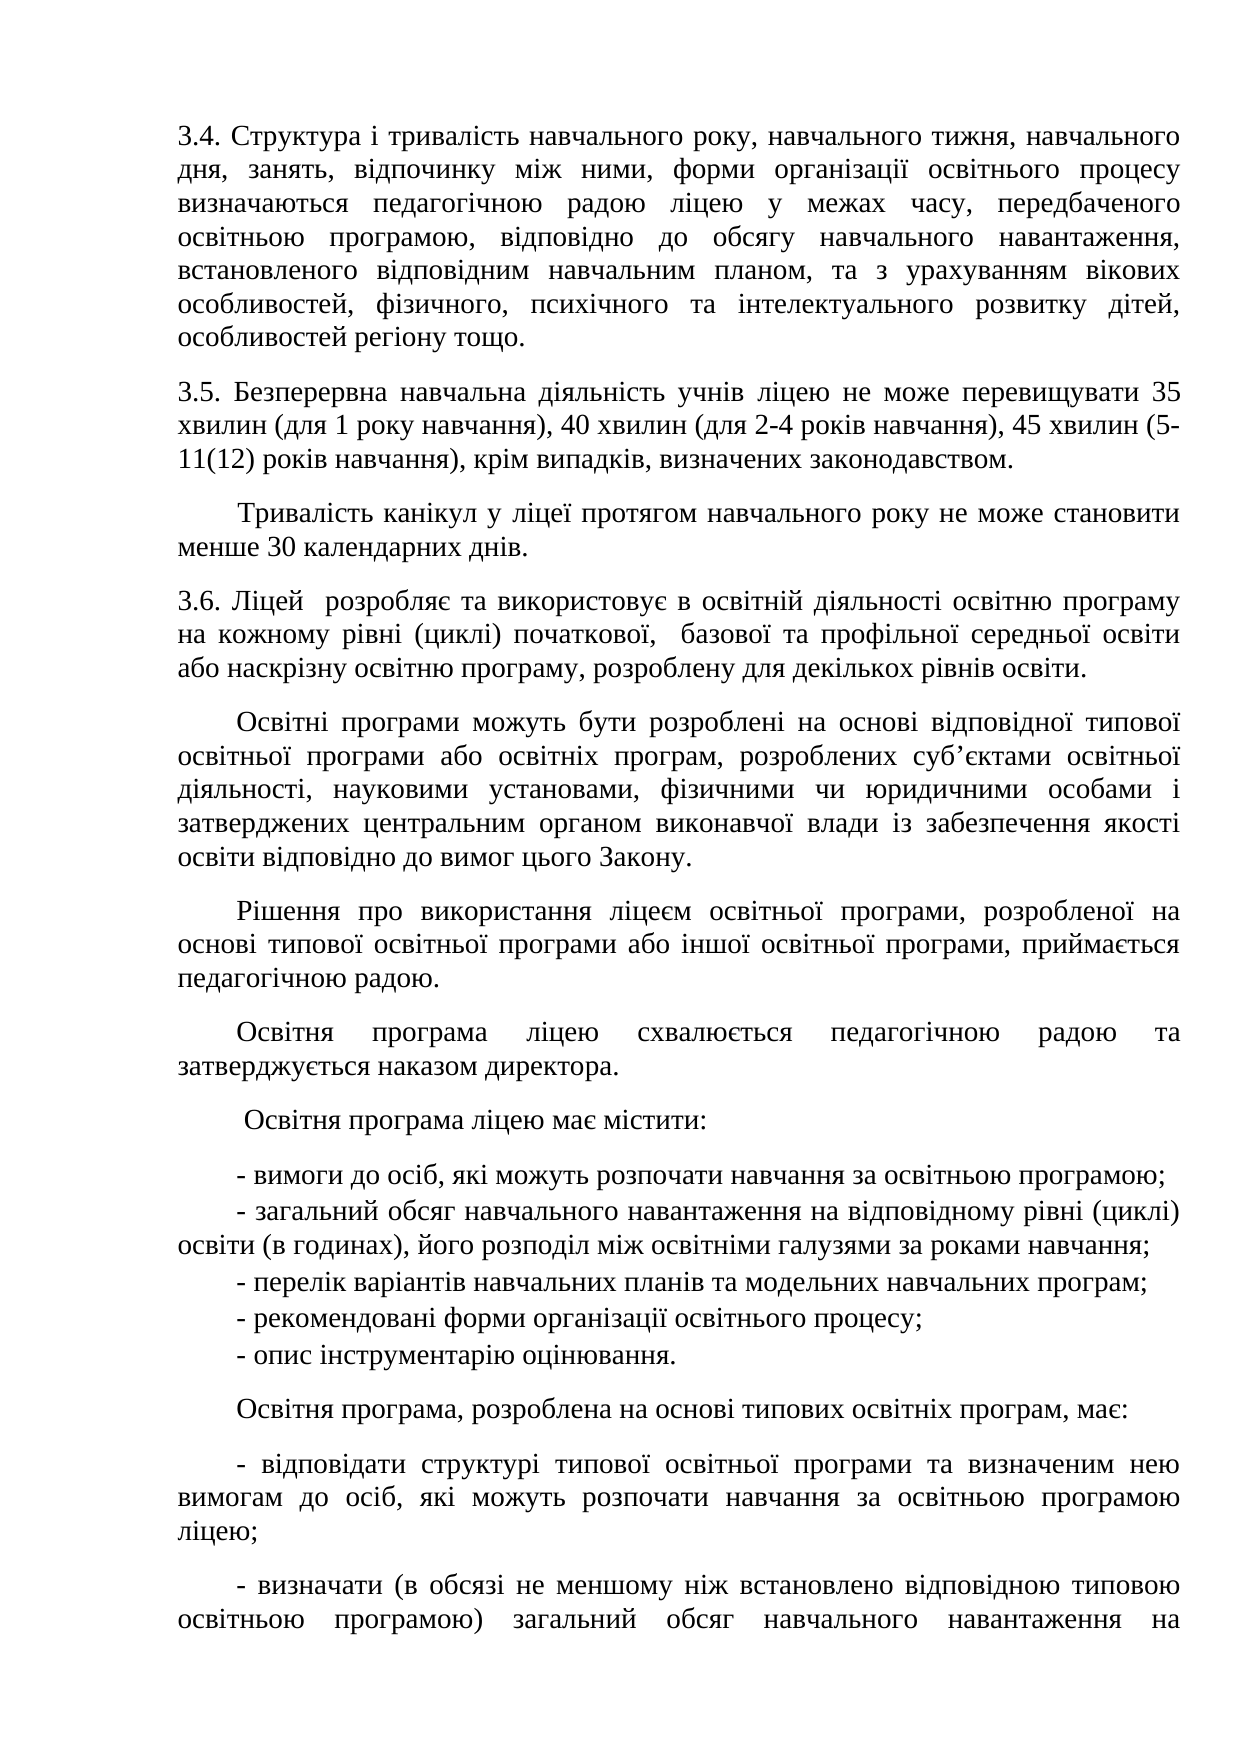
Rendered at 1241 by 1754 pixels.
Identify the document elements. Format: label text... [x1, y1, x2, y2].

text Освітня програма ліцею схвалюється педагогічною радою та затверджується наказом директора. [177, 1014, 1181, 1082]
text Освітня програма, розроблена на основі типових освітніх програм, має: [177, 1391, 1181, 1425]
text Тривалість канікул у ліцеї протягом навчального року не може становити менше 30 календарних днів. [177, 495, 1181, 562]
text Освітні програми можуть бути розроблені на основі відповідної типової освітньої програми або освітніх програм, розроблених суб’єктами освітньої діяльності, науковими установами, фізичними чи юридичними особами і затверджених центральним органом виконавчої влади із забезпечення якості освіти відповідно до вимог цього Закону. [177, 704, 1181, 872]
text 3.6. Ліцей розробляє та використовує в освітній діяльності освітню програму на кожному рівні (циклі) початкової, базової та профільної середньої освіти або наскрізну освітню програму, розроблену для декількох рівнів освіти. [177, 583, 1181, 684]
text 3.4. Структура і тривалість навчального року, навчального тижня, навчального дня, занять, відпочинку між ними, форми організації освітнього процесу визначаються педагогічною радою ліцею у межах часу, передбаченого освітньою програмою, відповідно до обсягу навчального навантаження, встановленого відповідним навчальним планом, та з урахуванням вікових особливостей, фізичного, психічного та інтелектуального розвитку дітей, особливостей регіону тощо. [177, 118, 1181, 353]
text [177, 1567, 1181, 1634]
text - вимоги до осіб, які можуть розпочати навчання за освітньою програмою; [177, 1157, 1181, 1190]
text - перелік варіантів навчальних планів та модельних навчальних програм; [177, 1264, 1181, 1297]
text Рішення про використання ліцеєм освітньої програми, розробленої на основі типової освітньої програми або іншої освітньої програми, приймається педагогічною радою. [177, 893, 1181, 994]
text - відповідати структурі типової освітньої програми та визначеним нею вимогам до осіб, які можуть розпочати навчання за освітньою програмою ліцею; [177, 1446, 1181, 1546]
text - загальний обсяг навчального навантаження на відповідному рівні (циклі) освіти (в годинах), його розподіл між освітніми галузями за роками навчання; [177, 1193, 1181, 1261]
text - опис інструментарію оцінювання. [177, 1337, 1181, 1371]
text 3.5. Безперервна навчальна діяльність учнів ліцею не може перевищувати 35 хвилин (для 1 року навчання), 40 хвилин (для 2-4 років навчання), 45 хвилин (5-11(12) років навчання), крім випадків, визначених законодавством. [177, 374, 1181, 474]
text Освітня програма ліцею має містити: [177, 1102, 1181, 1136]
text - рекомендовані форми організації освітнього процесу; [177, 1300, 1181, 1334]
